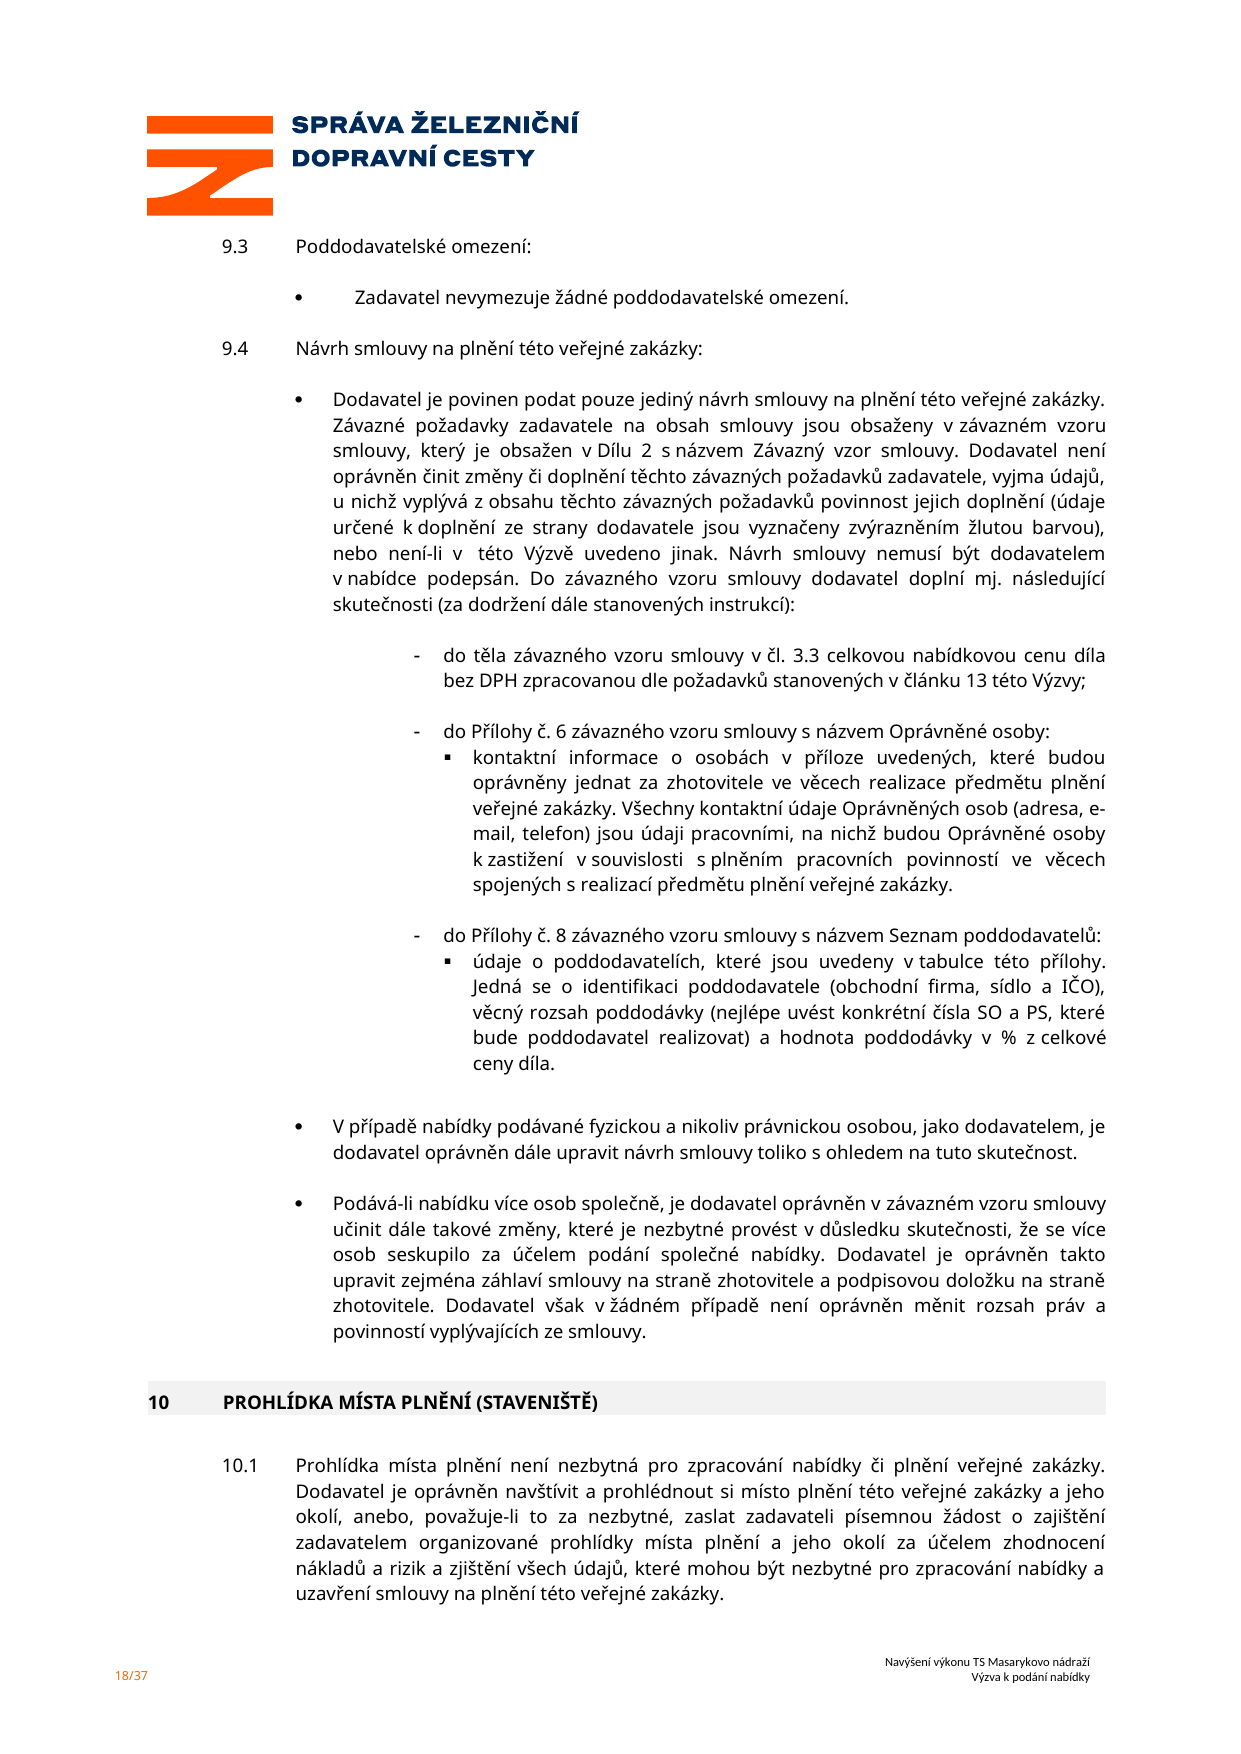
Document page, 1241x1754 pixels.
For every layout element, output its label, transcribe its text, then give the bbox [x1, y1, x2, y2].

list Podává-li nabídku více osob společně, je dodavatel oprávněn v závazném vzoru smlouvy učinit dále takové změny, které je nezbytné provést v důsledku skutečnosti, že se více osob seskupilo za účelem podání společné nabídky. Dodavatel je oprávněn takto upravit zejména záhlaví smlouvy na straně zhotovitele a podpisovou doložku na straně zhotovitele. Dodavatel však v žádném případě není oprávněn měnit rozsah práv a povinností vyplývajících ze smlouvy. [295, 1190, 1106, 1343]
list do těla závazného vzoru smlouvy v čl. 3.3 celkovou nabídkovou cenu díla bez DPH zpracovanou dle požadavků stanovených v článku 13 této Výzvy; [413, 642, 1106, 693]
list Poddodavatelské omezení: [222, 233, 1106, 259]
subtitle PROHLÍDKA MÍSTA PLNĚNÍ (STAVENIŠTĚ) [148, 1381, 1106, 1415]
list do Přílohy č. 6 závazného vzoru smlouvy s názvem Oprávněné osoby: [413, 718, 1106, 744]
list do Přílohy č. 8 závazného vzoru smlouvy s názvem Seznam poddodavatelů: [413, 923, 1106, 948]
list Zadavatel nevymezuje žádné poddodavatelské omezení. [295, 284, 1106, 310]
list Prohlídka místa plnění není nezbytná pro zpracování nabídky či plnění veřejné zakázky. Dodavatel je oprávněn navštívit a prohlédnout si místo plnění této veřejné zakázky a jeho okolí, anebo, považuje-li to za nezbytné, zaslat zadavateli písemnou žádost o zajištění zadavatelem organizované prohlídky místa plnění a jeho okolí za účelem zhodnocení nákladů a rizik a zjištění všech údajů, které mohou být nezbytné pro zpracování nabídky a uzavření smlouvy na plnění této veřejné zakázky. [222, 1453, 1106, 1606]
list kontaktní informace o osobách v příloze uvedených, které budou oprávněny jednat za zhotovitele ve věcech realizace předmětu plnění veřejné zakázky. Všechny kontaktní údaje Oprávněných osob (adresa, e-mail, telefon) jsou údaji pracovními, na nichž budou Oprávněné osoby k zastižení v souvislosti s plněním pracovních povinností ve věcech spojených s realizací předmětu plnění veřejné zakázky. [443, 744, 1106, 897]
list V případě nabídky podávané fyzickou a nikoliv právnickou osobou, jako dodavatelem, je dodavatel oprávněn dále upravit návrh smlouvy toliko s ohledem na tuto skutečnost. [295, 1114, 1106, 1165]
list Návrh smlouvy na plnění této veřejné zakázky: [222, 336, 1106, 361]
list Dodavatel je povinen podat pouze jediný návrh smlouvy na plnění této veřejné zakázky. Závazné požadavky zadavatele na obsah smlouvy jsou obsaženy v závazném vzoru smlouvy, který je obsažen v Dílu 2 s názvem Závazný vzor smlouvy. Dodavatel není oprávněn činit změny či doplnění těchto závazných požadavků zadavatele, vyjma údajů, u nichž vyplývá z obsahu těchto závazných požadavků povinnost jejich doplnění (údaje určené k doplnění ze strany dodavatele jsou vyznačeny zvýrazněním žlutou barvou), nebo není-li v této Výzvě uvedeno jinak. Návrh smlouvy nemusí být dodavatelem v nabídce podepsán. Do závazného vzoru smlouvy dodavatel doplní mj. následující skutečnosti (za dodržení dále stanovených instrukcí): [295, 387, 1106, 616]
list údaje o poddodavatelích, které jsou uvedeny v tabulce této přílohy. Jedná se o identifikaci poddodavatele (obchodní firma, sídlo a IČO), věcný rozsah poddodávky (nejlépe uvést konkrétní čísla SO a PS, které bude poddodavatel realizovat) a hodnota poddodávky v % z celkové ceny díla. [443, 948, 1106, 1076]
